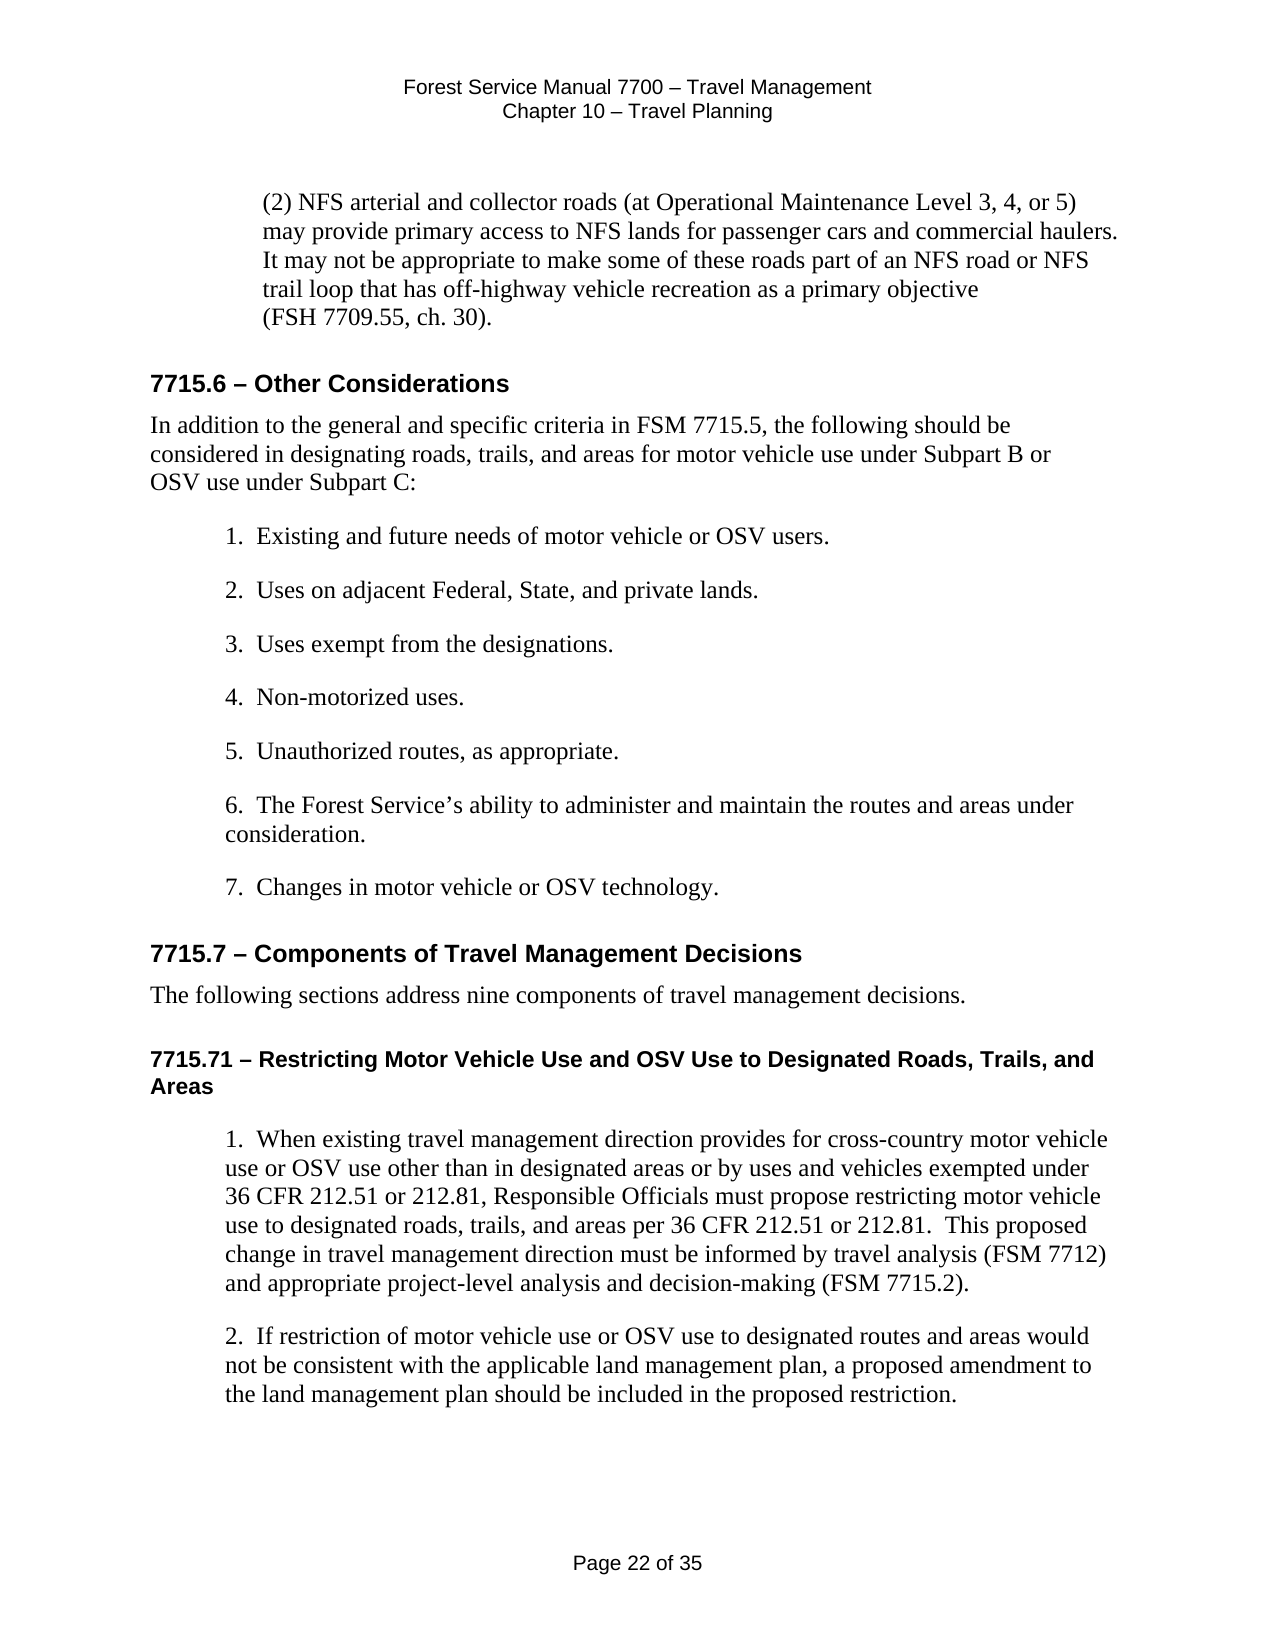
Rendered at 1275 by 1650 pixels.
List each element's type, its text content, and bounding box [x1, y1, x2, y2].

subtitle 7715.6 – Other Considerations [150, 369, 1125, 397]
list 1. When existing travel management direction provides for cross-country motor vehicle use or OSV use other than in designated areas or by uses and vehicles exempted under 36 CFR 212.51 or 212.81, Responsible Officials must propose restricting motor vehicle use to designated roads, trails, and areas per 36 CFR 212.51 or 212.81. This proposed change in travel management direction must be informed by travel analysis (FSM 7712) and appropriate project-level analysis and decision-making (FSM 7715.2). [225, 1124, 1125, 1296]
list (2) NFS arterial and collector roads (at Operational Maintenance Level 3, 4, or 5) may provide primary access to NFS lands for passenger cars and commercial haulers. It may not be appropriate to make some of these roads part of an NFS road or NFS trail loop that has off-highway vehicle recreation as a primary objective (FSH 7709.55, ch. 30). [262, 187, 1125, 331]
list 3. Uses exempt from the designations. [225, 629, 1125, 657]
text The following sections address nine components of travel management decisions. [150, 980, 1125, 1009]
subtitle 7715.7 – Components of Travel Management Decisions [150, 939, 1125, 967]
list 5. Unauthorized routes, as appropriate. [225, 736, 1125, 765]
subtitle 7715.71 – Restricting Motor Vehicle Use and OSV Use to Designated Roads, Trails, and Areas [150, 1046, 1125, 1099]
list 4. Non-motorized uses. [225, 682, 1125, 711]
list 7. Changes in motor vehicle or OSV technology. [225, 872, 1125, 901]
list 6. The Forest Service’s ability to administer and maintain the routes and areas under consideration. [225, 790, 1125, 847]
list 1. Existing and future needs of motor vehicle or OSV users. [225, 521, 1125, 550]
list 2. If restriction of motor vehicle use or OSV use to designated routes and areas would not be consistent with the applicable land management plan, a proposed amendment to the land management plan should be included in the proposed restriction. [225, 1321, 1125, 1408]
list 2. Uses on adjacent Federal, State, and private lands. [225, 575, 1125, 604]
text In addition to the general and specific criteria in FSM 7715.5, the following should be considered in designating roads, trails, and areas for motor vehicle use under Subpart B or OSV use under Subpart C: [150, 410, 1125, 496]
